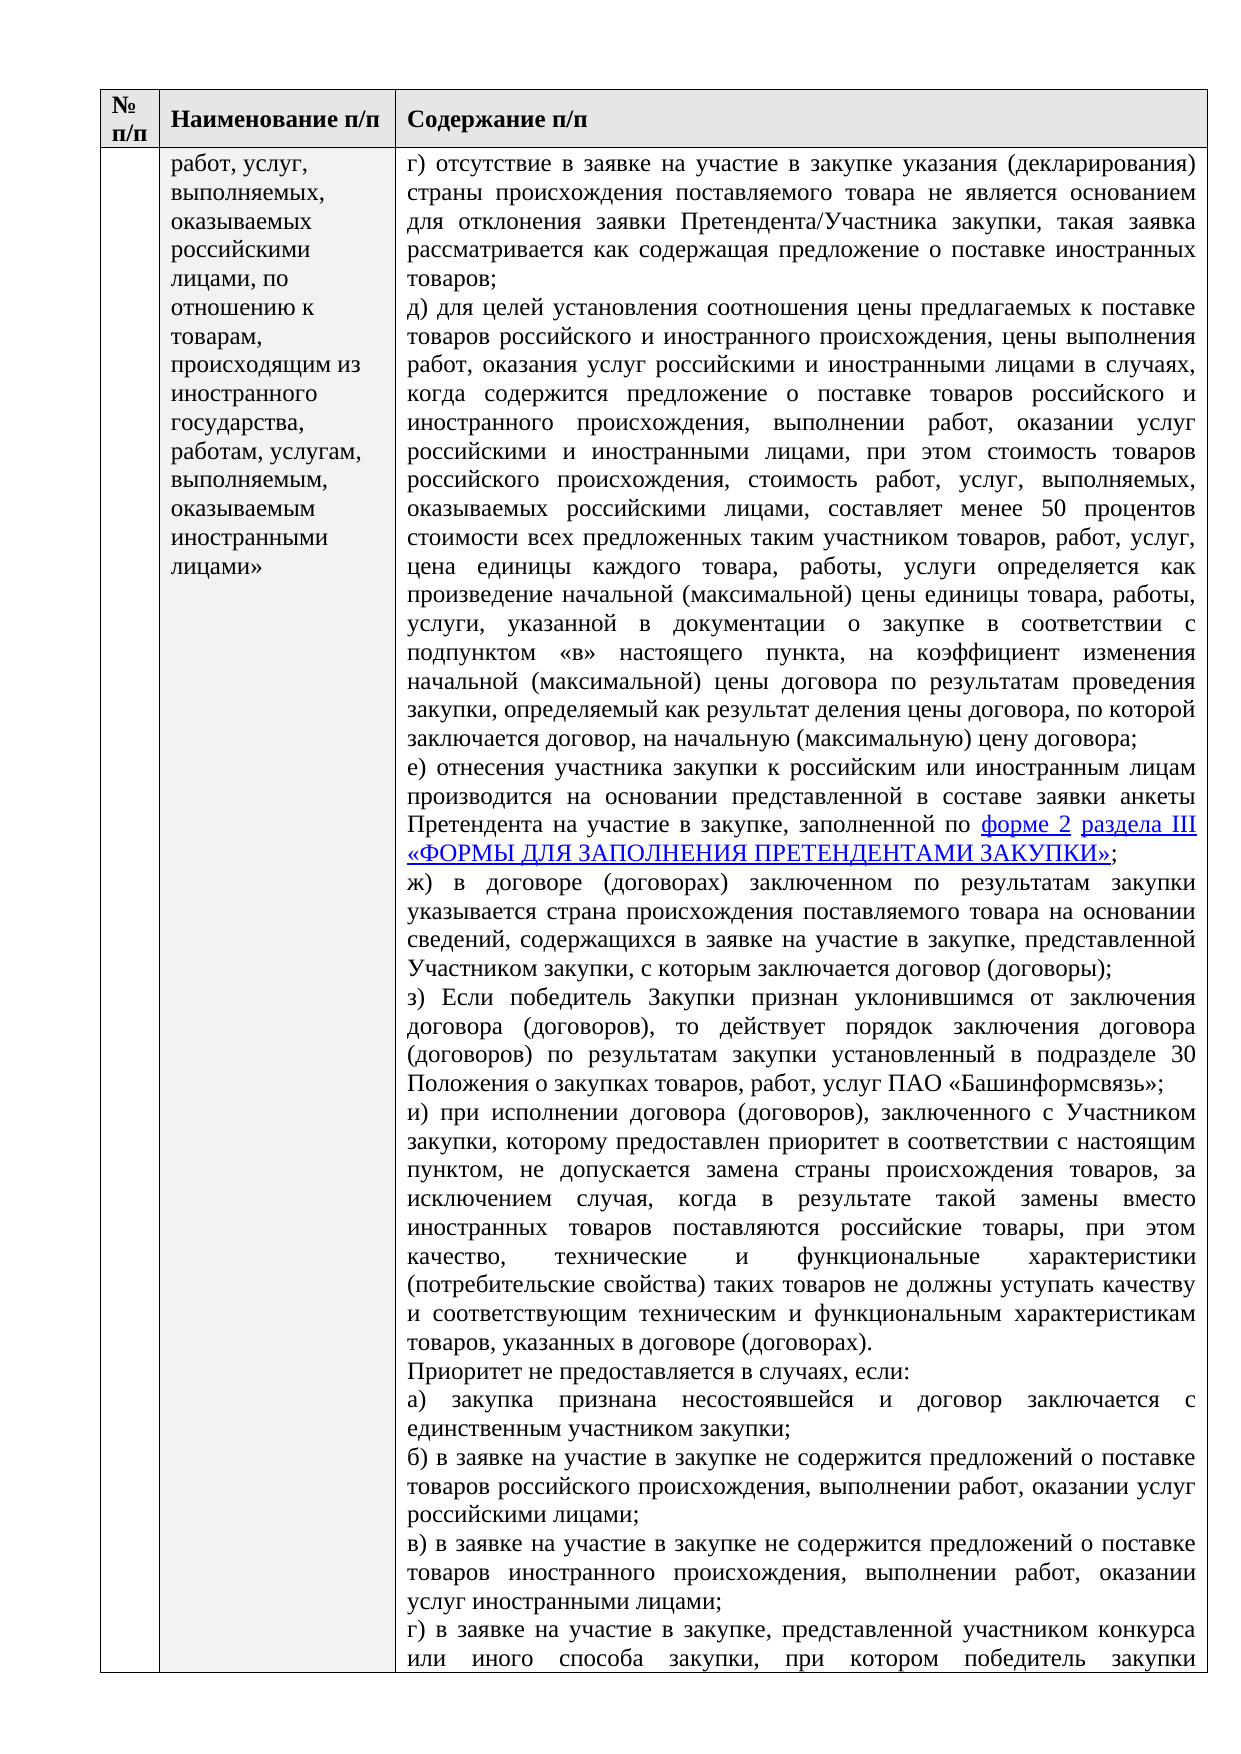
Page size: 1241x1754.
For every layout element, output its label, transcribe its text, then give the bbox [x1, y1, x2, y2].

table_header Наименование п/п [160, 90, 395, 147]
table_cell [160, 148, 395, 1672]
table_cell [396, 148, 1207, 1672]
table_cell [101, 148, 159, 1672]
table_header № п/п [101, 90, 159, 147]
table_header Содержание п/п [396, 90, 1207, 147]
